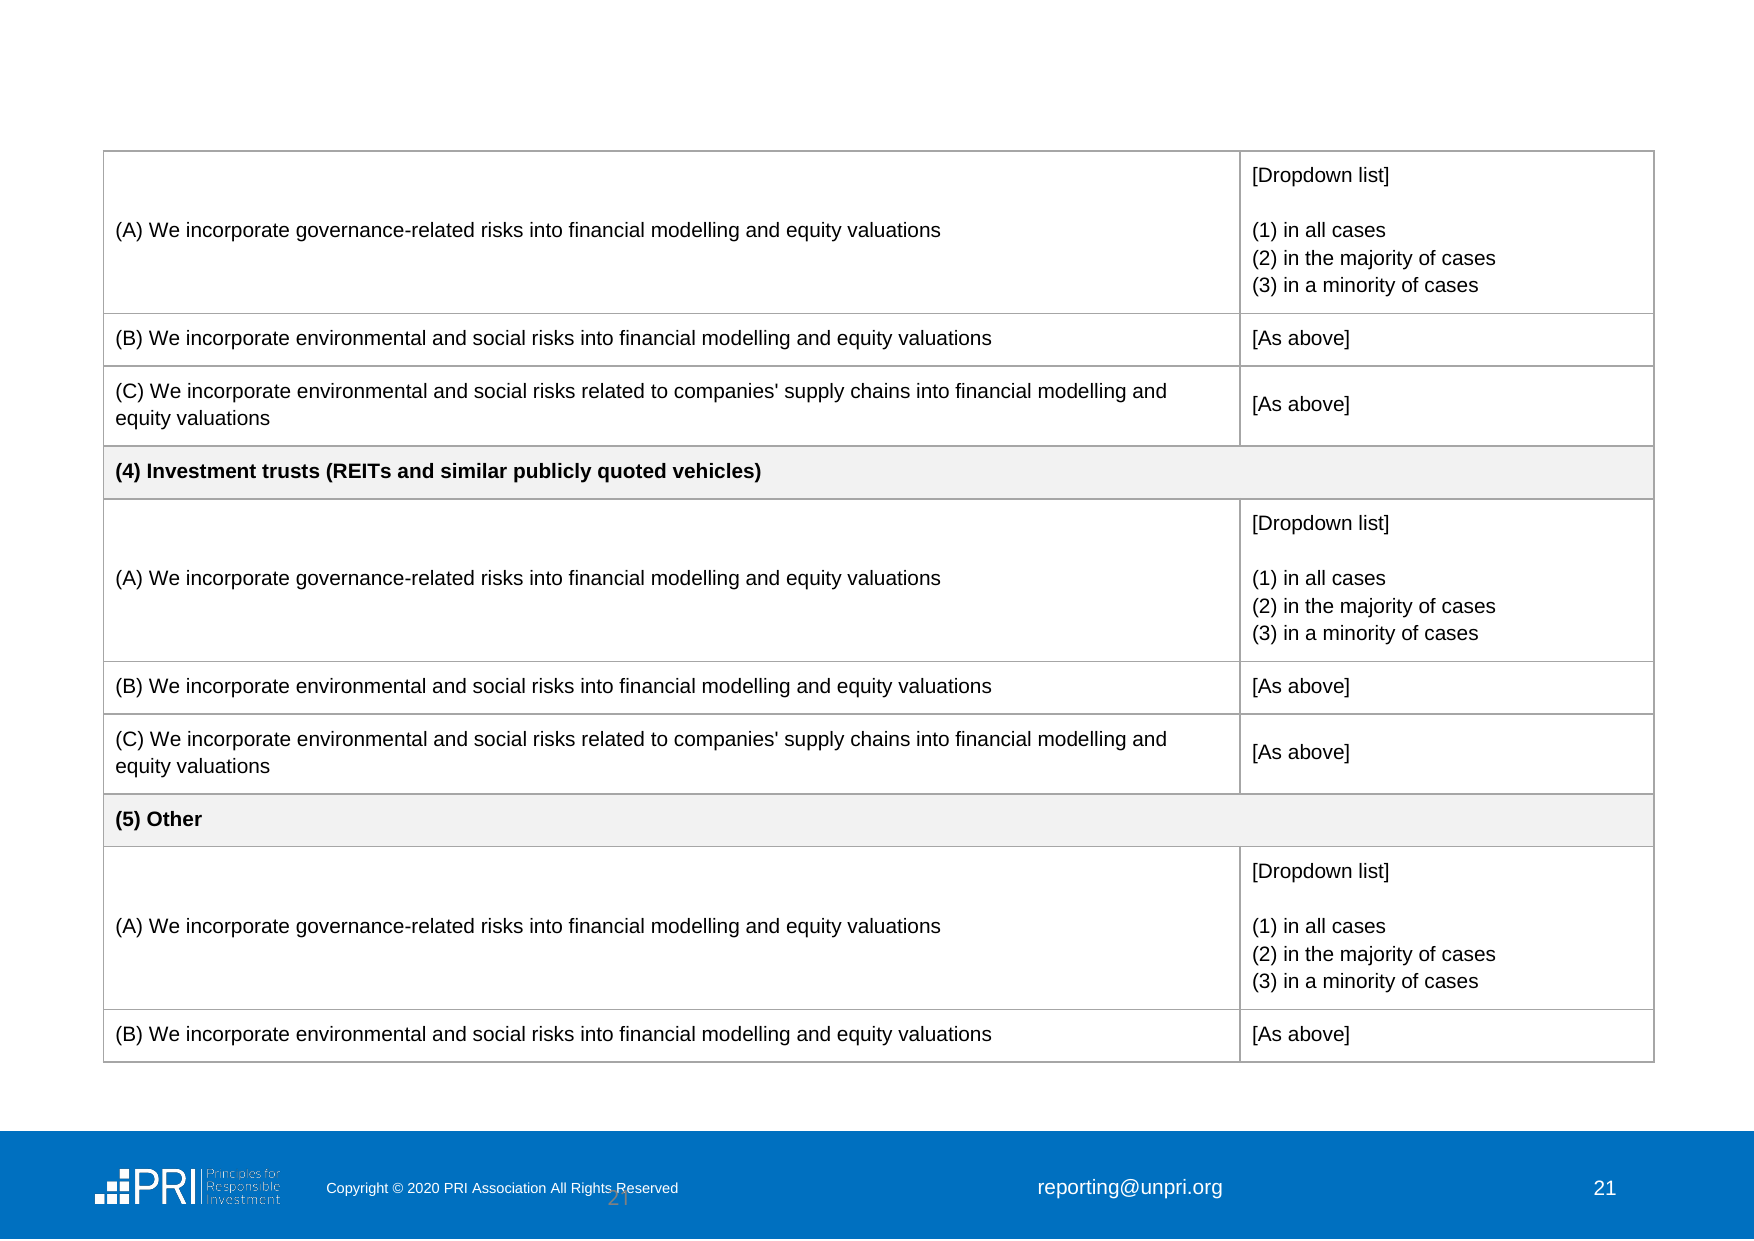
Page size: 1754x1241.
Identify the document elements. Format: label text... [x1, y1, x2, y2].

table_cell [Dropdown list] (1) in all cases (2) in the majority of cases (3) in a minority of cases [1241, 847, 1653, 1008]
table_cell [As above] [1241, 715, 1653, 793]
table_cell [Dropdown list] (1) in all cases (2) in the majority of cases (3) in a minority of cases [1241, 500, 1653, 661]
table_cell [As above] [1241, 1010, 1653, 1061]
table_cell (A) We incorporate governance-related risks into financial modelling and equity valuations [104, 152, 1239, 313]
table_cell [As above] [1241, 314, 1653, 365]
table_cell (C) We incorporate environmental and social risks related to companies' supply chains into financial modelling and equity valuations [104, 715, 1239, 793]
picture [92, 1166, 282, 1207]
table_cell (B) We incorporate environmental and social risks into financial modelling and equity valuations [104, 314, 1239, 365]
table_cell (A) We incorporate governance-related risks into financial modelling and equity valuations [104, 847, 1239, 1008]
table_cell (C) We incorporate environmental and social risks related to companies' supply chains into financial modelling and equity valuations [104, 367, 1239, 445]
table_cell (B) We incorporate environmental and social risks into financial modelling and equity valuations [104, 1010, 1239, 1061]
table_cell [As above] [1241, 662, 1653, 713]
table_cell (A) We incorporate governance-related risks into financial modelling and equity valuations [104, 500, 1239, 661]
table_cell [As above] [1241, 367, 1653, 445]
table_cell [Dropdown list] (1) in all cases (2) in the majority of cases (3) in a minority of cases [1241, 152, 1653, 313]
table_cell (B) We incorporate environmental and social risks into financial modelling and equity valuations [104, 662, 1239, 713]
table_cell (4) Investment trusts (REITs and similar publicly quoted vehicles) [104, 447, 1653, 498]
table_cell (5) Other [104, 795, 1653, 846]
